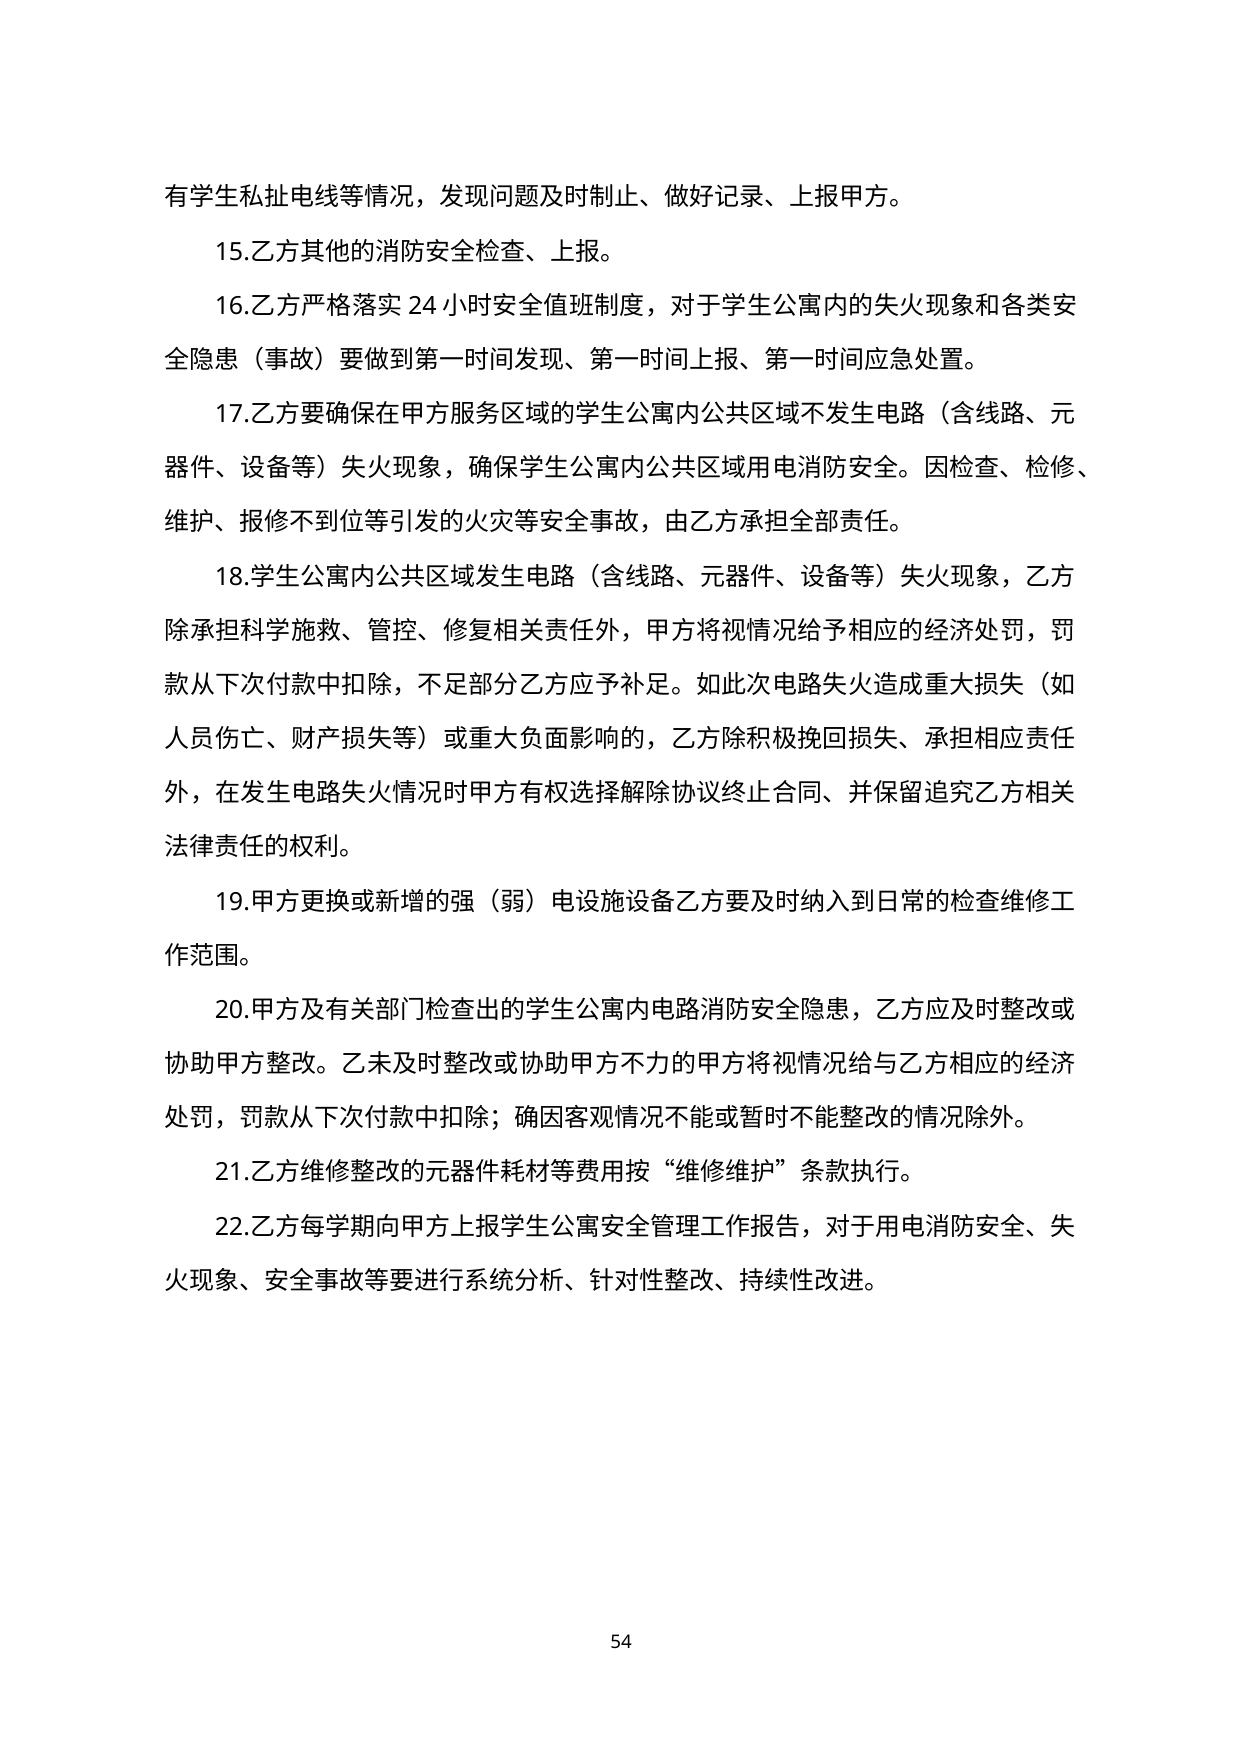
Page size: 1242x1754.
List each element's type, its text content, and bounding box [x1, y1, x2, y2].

text 18.学生公寓内公共区域发生电路（含线路、元器件、设备等）失火现象，乙方除承担科学施救、管控、修复相关责任外，甲方将视情况给予相应的经济处罚，罚款从下次付款中扣除，不足部分乙方应予补足。如此次电路失火造成重大损失（如人员伤亡、财产损失等）或重大负面影响的，乙方除积极挽回损失、承担相应责任外，在发生电路失火情况时甲方有权选择解除协议终止合同、并保留追究乙方相关法律责任的权利。 [164, 542, 1077, 867]
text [164, 162, 1077, 217]
text 17.乙方要确保在甲方服务区域的学生公寓内公共区域不发生电路（含线路、元器件、设备等）失火现象，确保学生公寓内公共区域用电消防安全。因检查、检修、维护、报修不到位等引发的火灾等安全事故，由乙方承担全部责任。 [164, 379, 1077, 542]
text 16.乙方严格落实24小时安全值班制度，对于学生公寓内的失火现象和各类安全隐患（事故）要做到第一时间发现、第一时间上报、第一时间应急处置。 [164, 271, 1077, 379]
text 19.甲方更换或新增的强（弱）电设施设备乙方要及时纳入到日常的检查维修工作范围。 [164, 867, 1077, 975]
text 15.乙方其他的消防安全检查、上报。 [164, 217, 1077, 271]
text 21.乙方维修整改的元器件耗材等费用按“维修维护”条款执行。 [164, 1137, 1077, 1192]
text 20.甲方及有关部门检查出的学生公寓内电路消防安全隐患，乙方应及时整改或协助甲方整改。乙未及时整改或协助甲方不力的甲方将视情况给与乙方相应的经济处罚，罚款从下次付款中扣除；确因客观情况不能或暂时不能整改的情况除外。 [164, 975, 1077, 1137]
text 22.乙方每学期向甲方上报学生公寓安全管理工作报告，对于用电消防安全、失火现象、安全事故等要进行系统分析、针对性整改、持续性改进。 [164, 1192, 1077, 1300]
